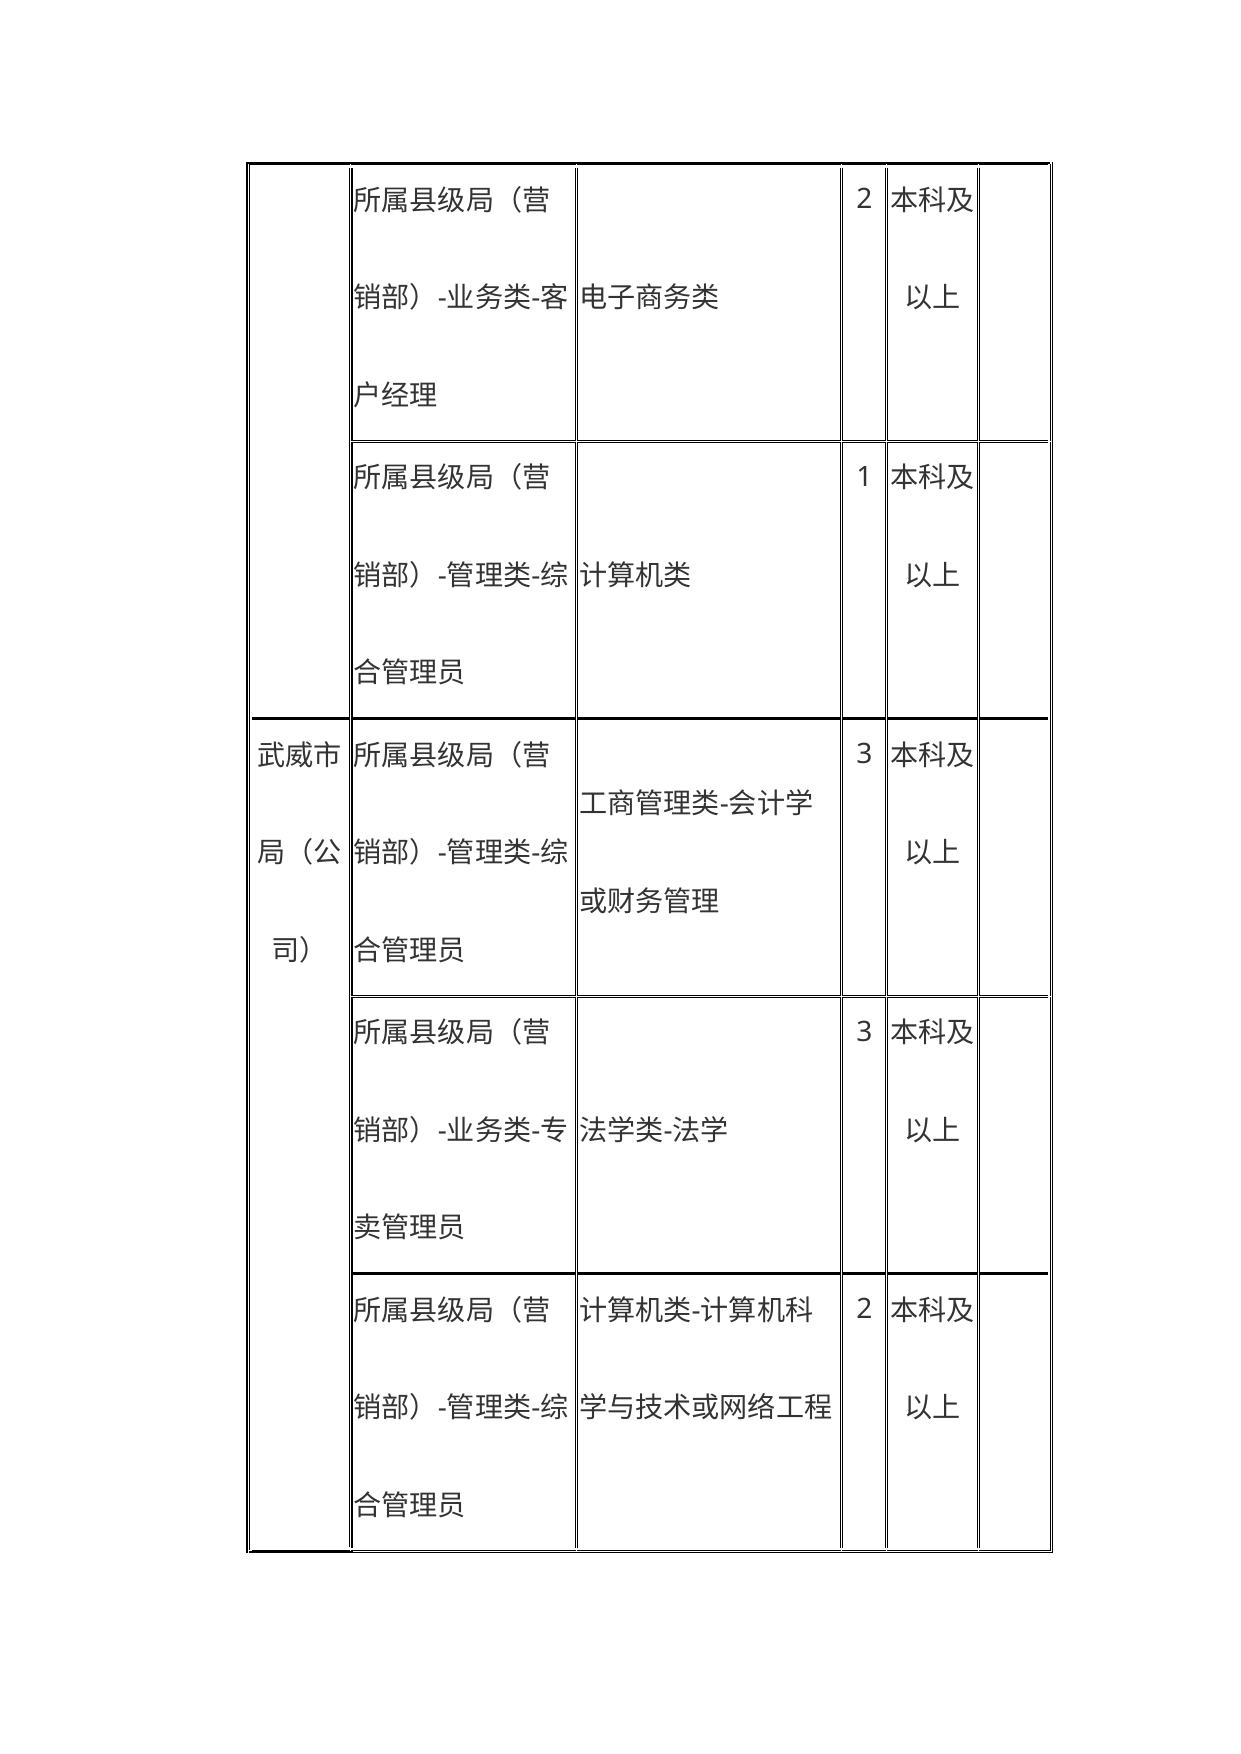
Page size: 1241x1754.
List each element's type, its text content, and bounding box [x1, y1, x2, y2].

table_cell 武威市局（公司） [250, 717, 351, 1549]
table_cell 2 [842, 165, 886, 439]
table_cell 所属县级局（营销部）-业务类-客户经理 [351, 165, 577, 439]
table_cell 本科及以上 [886, 1275, 978, 1549]
table_cell 法学类-法学 [578, 998, 840, 1272]
table_cell 3 [843, 720, 885, 994]
table_cell 所属县级局（营销部）-管理类-综合管理员 [351, 1275, 577, 1549]
table_cell 1 [843, 443, 885, 717]
table_cell 3 [843, 998, 885, 1272]
table_cell [980, 440, 1050, 717]
table_cell 所属县级局（营销部）-业务类-专卖管理员 [353, 998, 575, 1272]
table_cell 本科及以上 [888, 998, 977, 1272]
table_cell [980, 717, 1050, 994]
table_cell 电子商务类 [577, 165, 842, 439]
table_cell 本科及以上 [888, 443, 977, 717]
table_cell [979, 1272, 1050, 1549]
table_cell 计算机类 [578, 443, 840, 717]
table_cell 工商管理类-会计学或财务管理 [578, 720, 840, 994]
table_cell 所属县级局（营销部）-管理类-综合管理员 [353, 720, 575, 994]
table_cell 计算机类-计算机科学与技术或网络工程 [577, 1275, 842, 1549]
table_cell 2 [842, 1275, 886, 1549]
table_cell [980, 995, 1050, 1272]
table_cell [979, 162, 1051, 439]
table_cell 所属县级局（营销部）-管理类-综合管理员 [353, 443, 575, 717]
table_cell 本科及以上 [886, 165, 978, 439]
table_cell 本科及以上 [888, 720, 977, 994]
